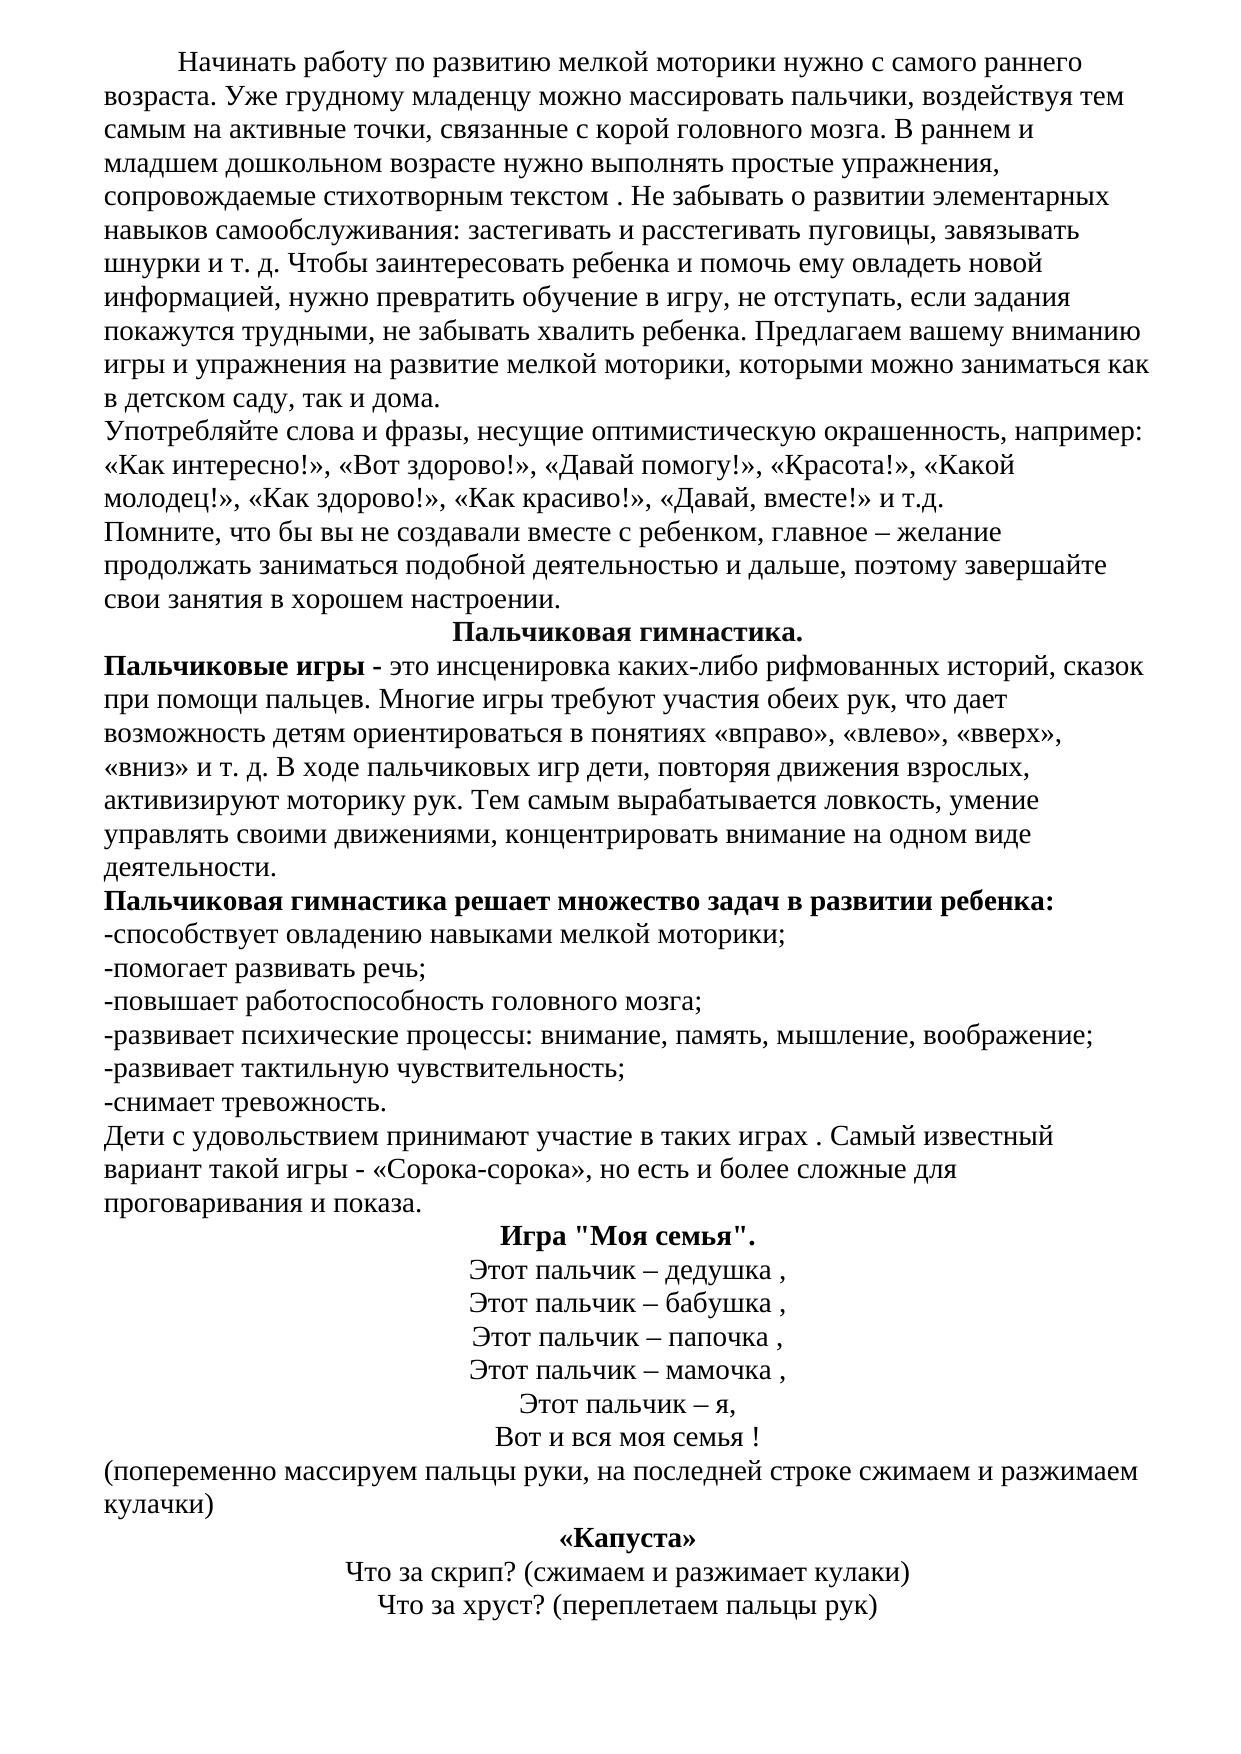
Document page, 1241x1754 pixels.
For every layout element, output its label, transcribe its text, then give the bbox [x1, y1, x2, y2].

text Что за хруст? (переплетаем пальцы рук) [103, 1587, 1152, 1621]
text -повышает работоспособность головного мозга; [103, 983, 1152, 1017]
text Игра "Моя семья". Этот пальчик – дедушка , Этот пальчик – бабушка , Этот пальчик – папочка , Этот пальчик – мамочка , [103, 1218, 1152, 1386]
text -помогает развивать речь; [103, 950, 1152, 983]
text -развивает тактильную чувствительность; [103, 1051, 1152, 1084]
text Этот пальчик – я, Вот и вся моя семья ! [103, 1386, 1152, 1453]
text Пальчиковая гимнастика. [103, 614, 1152, 648]
text Дети с удовольствием принимают участие в таких играх . Самый известный вариант такой игры - «Сорока-сорока», но есть и более сложные для проговаривания и показа. [103, 1118, 1152, 1218]
text Что за скрип? (сжимаем и разжимает кулаки) [103, 1554, 1152, 1587]
text Помните, что бы вы не создавали вместе с ребенком, главное – желание продолжать заниматься подобной деятельностью и дальше, поэтому завершайте свои занятия в хорошем настроении. [103, 514, 1152, 614]
text (попеременно массируем пальцы руки, на последней строке сжимаем и разжимаем кулачки) [103, 1453, 1152, 1520]
text Начинать работу по развитию мелкой моторики нужно с самого раннего возраста. Уже грудному младенцу можно массировать пальчики, воздействуя тем самым на активные точки, связанные с корой головного мозга. В раннем и младшем дошкольном возрасте нужно выполнять простые упражнения, сопровождаемые стихотворным текстом . Не забывать о развитии элементарных навыков самообслуживания: застегивать и расстегивать пуговицы, завязывать шнурки и т. д. Чтобы заинтересовать ребенка и помочь ему овладеть новой информацией, нужно превратить обучение в игру, не отступать, если задания покажутся трудными, не забывать хвалить ребенка. Предлагаем вашему вниманию игры и упражнения на развитие мелкой моторики, которыми можно заниматься как в детском саду, так и дома. [103, 44, 1152, 413]
text «Капуста» [103, 1520, 1152, 1554]
text -развивает психические процессы: внимание, память, мышление, воображение; [103, 1017, 1152, 1051]
text Пальчиковые игры - это инсценировка каких-либо рифмованных историй, сказок при помощи пальцев. Многие игры требуют участия обеих рук, что дает возможность детям ориентироваться в понятиях «вправо», «влево», «вверх», «вниз» и т. д. В ходе пальчиковых игр дети, повторяя движения взрослых, активизируют моторику рук. Тем самым вырабатывается ловкость, умение управлять своими движениями, концентрировать внимание на одном виде деятельности. Пальчиковая гимнастика решает множество задач в развитии ребенка: [103, 648, 1152, 916]
text Употребляйте слова и фразы, несущие оптимистическую окрашенность, например: «Как интересно!», «Вот здорово!», «Давай помогу!», «Красота!», «Какой молодец!», «Как здорово!», «Как красиво!», «Давай, вместе!» и т.д. [103, 413, 1152, 514]
text -способствует овладению навыками мелкой моторики; [103, 916, 1152, 950]
text -снимает тревожность. [103, 1084, 1152, 1118]
